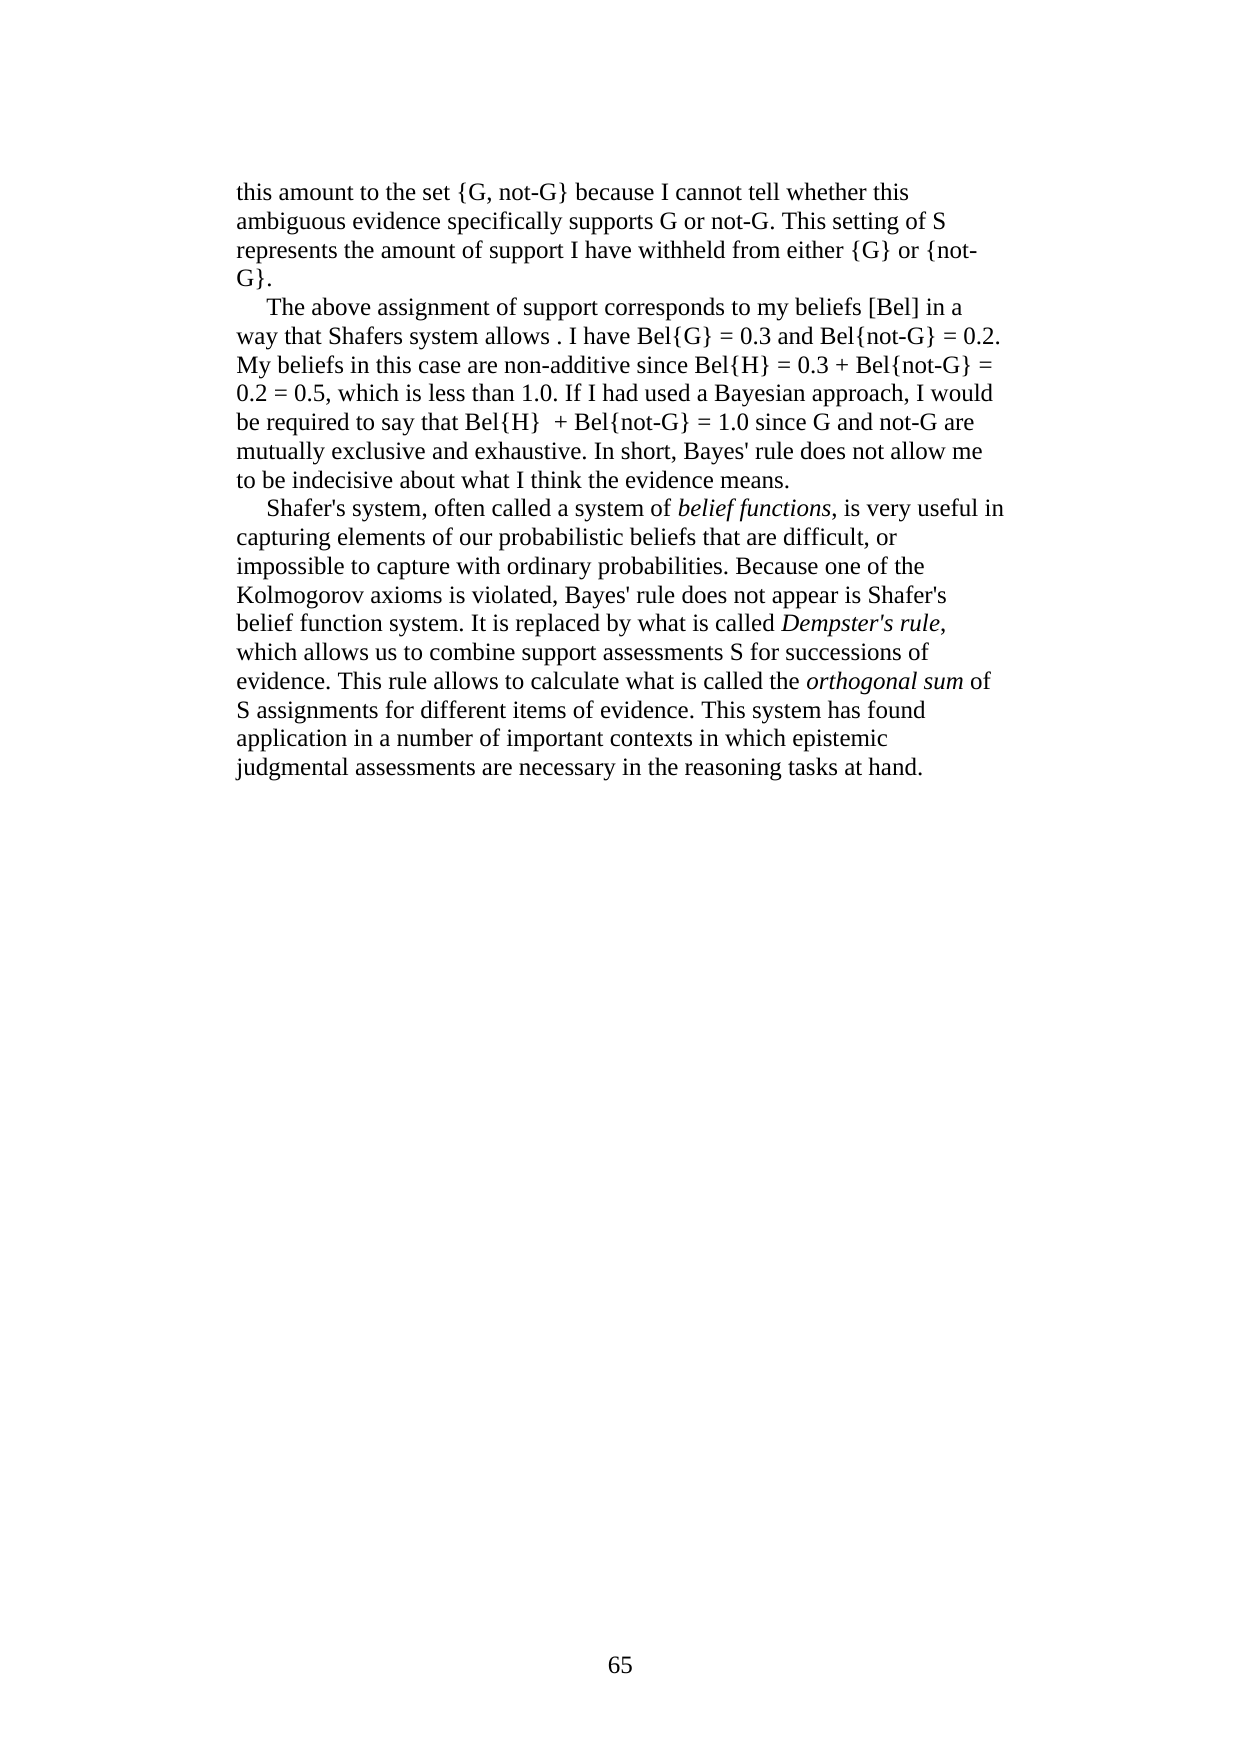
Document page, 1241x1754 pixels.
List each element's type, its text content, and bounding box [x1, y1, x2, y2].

text Shafer's system, often called a system of belief functions, is very useful in capturing elements of our probabilistic beliefs that are difficult, or impossible to capture with ordinary probabilities. Because one of the Kolmogorov axioms is violated, Bayes' rule does not appear is Shafer's belief function system. It is replaced by what is called Dempster's rule, which allows us to combine support assessments S for successions of evidence. This rule allows to calculate what is called the orthogonal sum of S assignments for different items of evidence. This system has found application in a number of important contexts in which epistemic judgmental assessments are necessary in the reasoning tasks at hand. [236, 493, 1004, 781]
text The above assignment of support corresponds to my beliefs [Bel] in a way that Shafers system allows . I have Bel{G} = 0.3 and Bel{not-G} = 0.2. My beliefs in this case are non-additive since Bel{H} = 0.3 + Bel{not-G} = 0.2 = 0.5, which is less than 1.0. If I had used a Bayesian approach, I would be required to say that Bel{H} + Bel{not-G} = 1.0 since G and not-G are mutually exclusive and exhaustive. In short, Bayes' rule does not allow me to be indecisive about what I think the evidence means. [236, 292, 1004, 493]
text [236, 177, 1004, 292]
